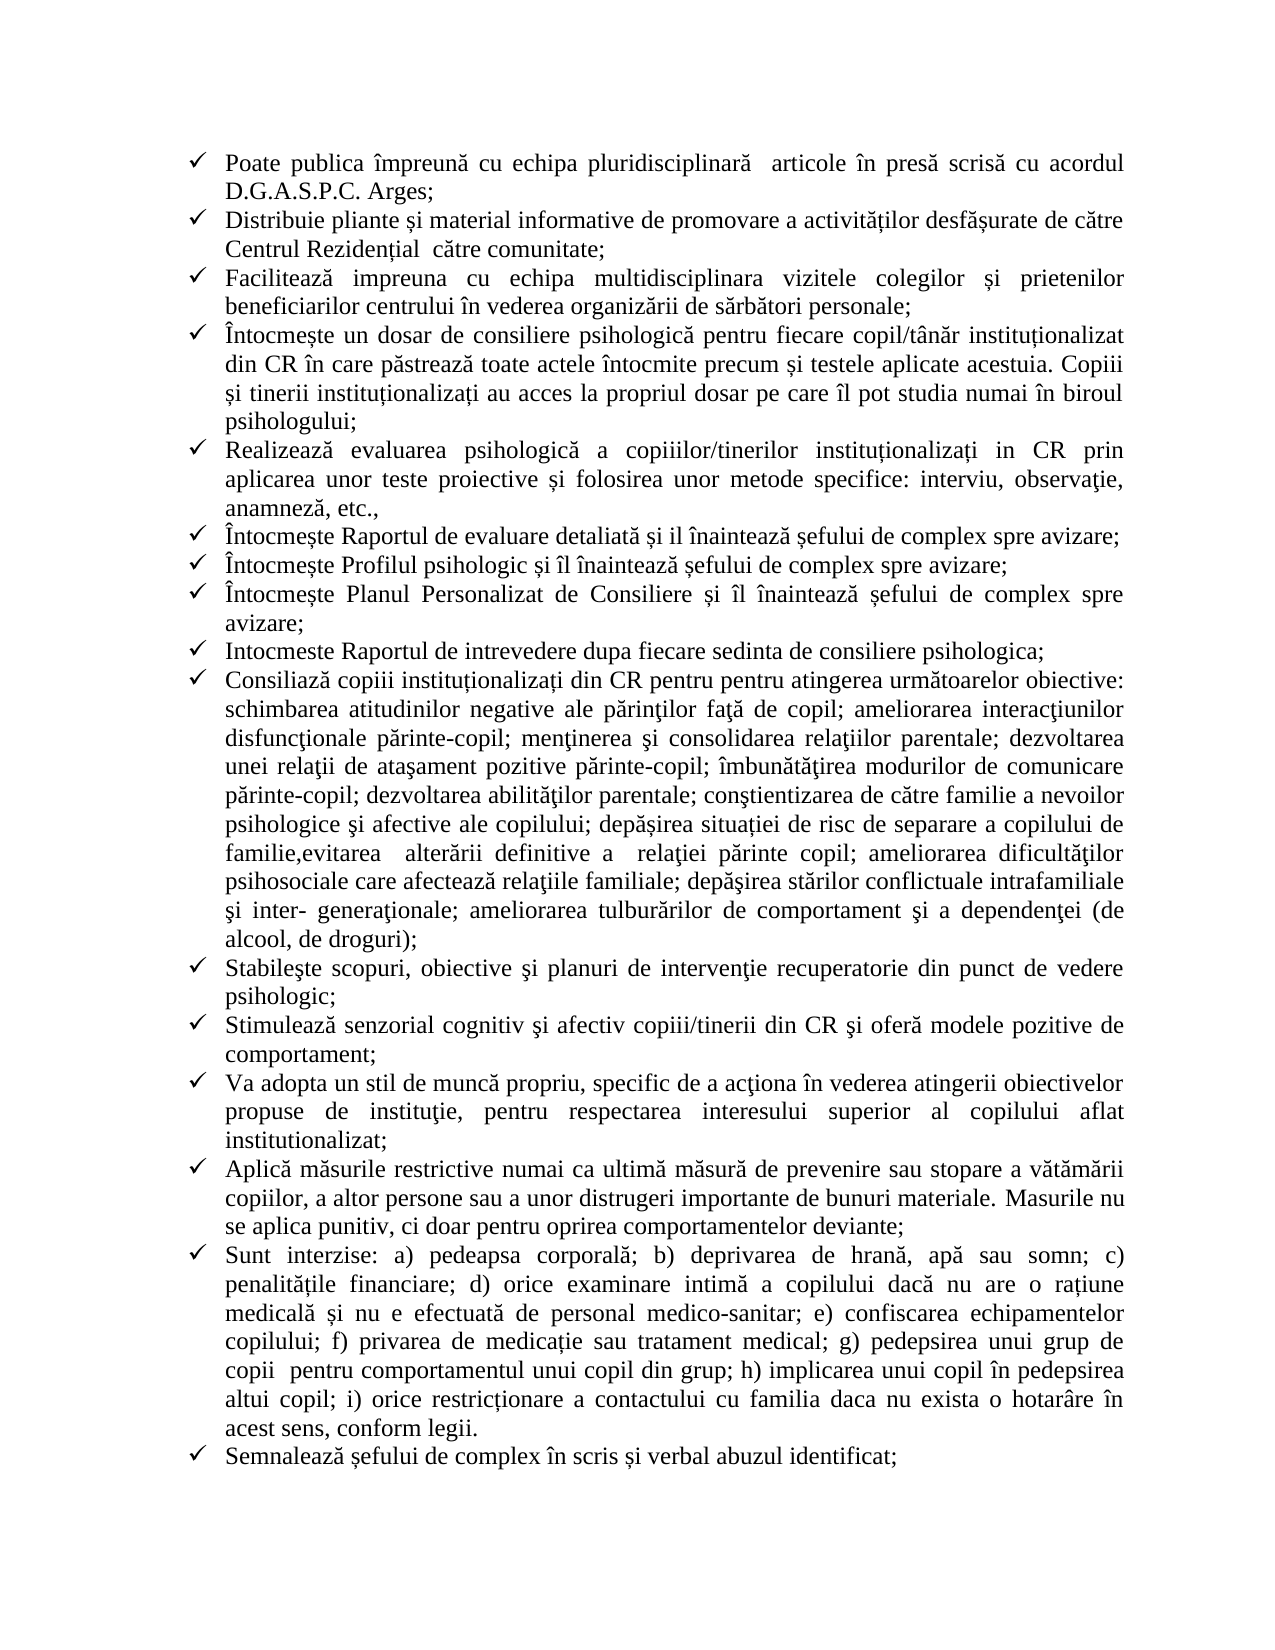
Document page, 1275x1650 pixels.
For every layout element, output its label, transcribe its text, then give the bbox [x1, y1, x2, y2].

list Întocmește Profilul psihologic și îl înaintează șefului de complex spre avizare; [187, 550, 1125, 579]
list Sunt interzise: a) pedeapsa corporală; b) deprivarea de hrană, apă sau somn; c) penalitățile financiare; d) orice examinare intimă a copilului dacă nu are o rațiune medicală și nu e efectuată de personal medico-sanitar; e) confiscarea echipamentelor copilului; f) privarea de medicație sau tratament medical; g) pedepsirea unui grup de copii pentru comportamentul unui copil din grup; h) implicarea unui copil în pedepsirea altui copil; i) orice restricționare a contactului cu familia daca nu exista o hotarâre în acest sens, conform legii. [187, 1240, 1125, 1441]
list Întocmește Raportul de evaluare detaliată și il înaintează șefului de complex spre avizare; [187, 521, 1125, 550]
list Realizează evaluarea psihologică a copiiilor/tinerilor instituționalizați in CR prin aplicarea unor teste proiective și folosirea unor metode specifice: interviu, observaţie, anamneză, etc., [187, 435, 1125, 521]
list Stimulează senzorial cognitiv şi afectiv copiii/tinerii din CR şi oferă modele pozitive de comportament; [187, 1010, 1125, 1068]
list Intocmeste Raportul de intrevedere dupa fiecare sedinta de consiliere psihologica; [187, 636, 1125, 665]
list Stabileşte scopuri, obiective şi planuri de intervenţie recuperatorie din punct de vedere psihologic; [187, 953, 1125, 1010]
list Întocmește Planul Personalizat de Consiliere și îl înaintează șefului de complex spre avizare; [187, 579, 1125, 636]
list Facilitează impreuna cu echipa multidisciplinara vizitele colegilor și prietenilor beneficiarilor centrului în vederea organizării de sărbători personale; [187, 263, 1125, 320]
list Semnalează șefului de complex în scris și verbal abuzul identificat; [187, 1441, 1125, 1470]
list Aplică măsurile restrictive numai ca ultimă măsură de prevenire sau stopare a vătămării copiilor, a altor persone sau a unor distrugeri importante de bunuri materiale. Masurile nu se aplica punitiv, ci doar pentru oprirea comportamentelor deviante; [187, 1154, 1125, 1240]
list Distribuie pliante și material informative de promovare a activităților desfășurate de către Centrul Rezidențial către comunitate; [187, 205, 1125, 263]
list Va adopta un stil de muncă propriu, specific de a acţiona în vederea atingerii obiectivelor propuse de instituţie, pentru respectarea interesului superior al copilului aflat institutionalizat; [187, 1068, 1125, 1154]
list Poate publica împreună cu echipa pluridisciplinară articole în presă scrisă cu acordul D.G.A.S.P.C. Arges; [187, 148, 1125, 205]
list Întocmește un dosar de consiliere psihologică pentru fiecare copil/tânăr instituționalizat din CR în care păstrează toate actele întocmite precum și testele aplicate acestuia. Copiii și tinerii instituționalizați au acces la propriul dosar pe care îl pot studia numai în biroul psihologului; [187, 320, 1125, 435]
list Consiliază copiii instituționalizați din CR pentru pentru atingerea următoarelor obiective: schimbarea atitudinilor negative ale părinţilor faţă de copil; ameliorarea interacţiunilor disfuncţionale părinte-copil; menţinerea şi consolidarea relaţiilor parentale; dezvoltarea unei relaţii de ataşament pozitive părinte-copil; îmbunătăţirea modurilor de comunicare părinte-copil; dezvoltarea abilităţilor parentale; conştientizarea de către familie a nevoilor psihologice şi afective ale copilului; depășirea situației de risc de separare a copilului de familie,evitarea alterării definitive a relaţiei părinte copil; ameliorarea dificultăţilor psihosociale care afectează relaţiile familiale; depăşirea stărilor conflictuale intrafamiliale şi inter- generaţionale; ameliorarea tulburărilor de comportament şi a dependenţei (de alcool, de droguri); [187, 665, 1125, 953]
